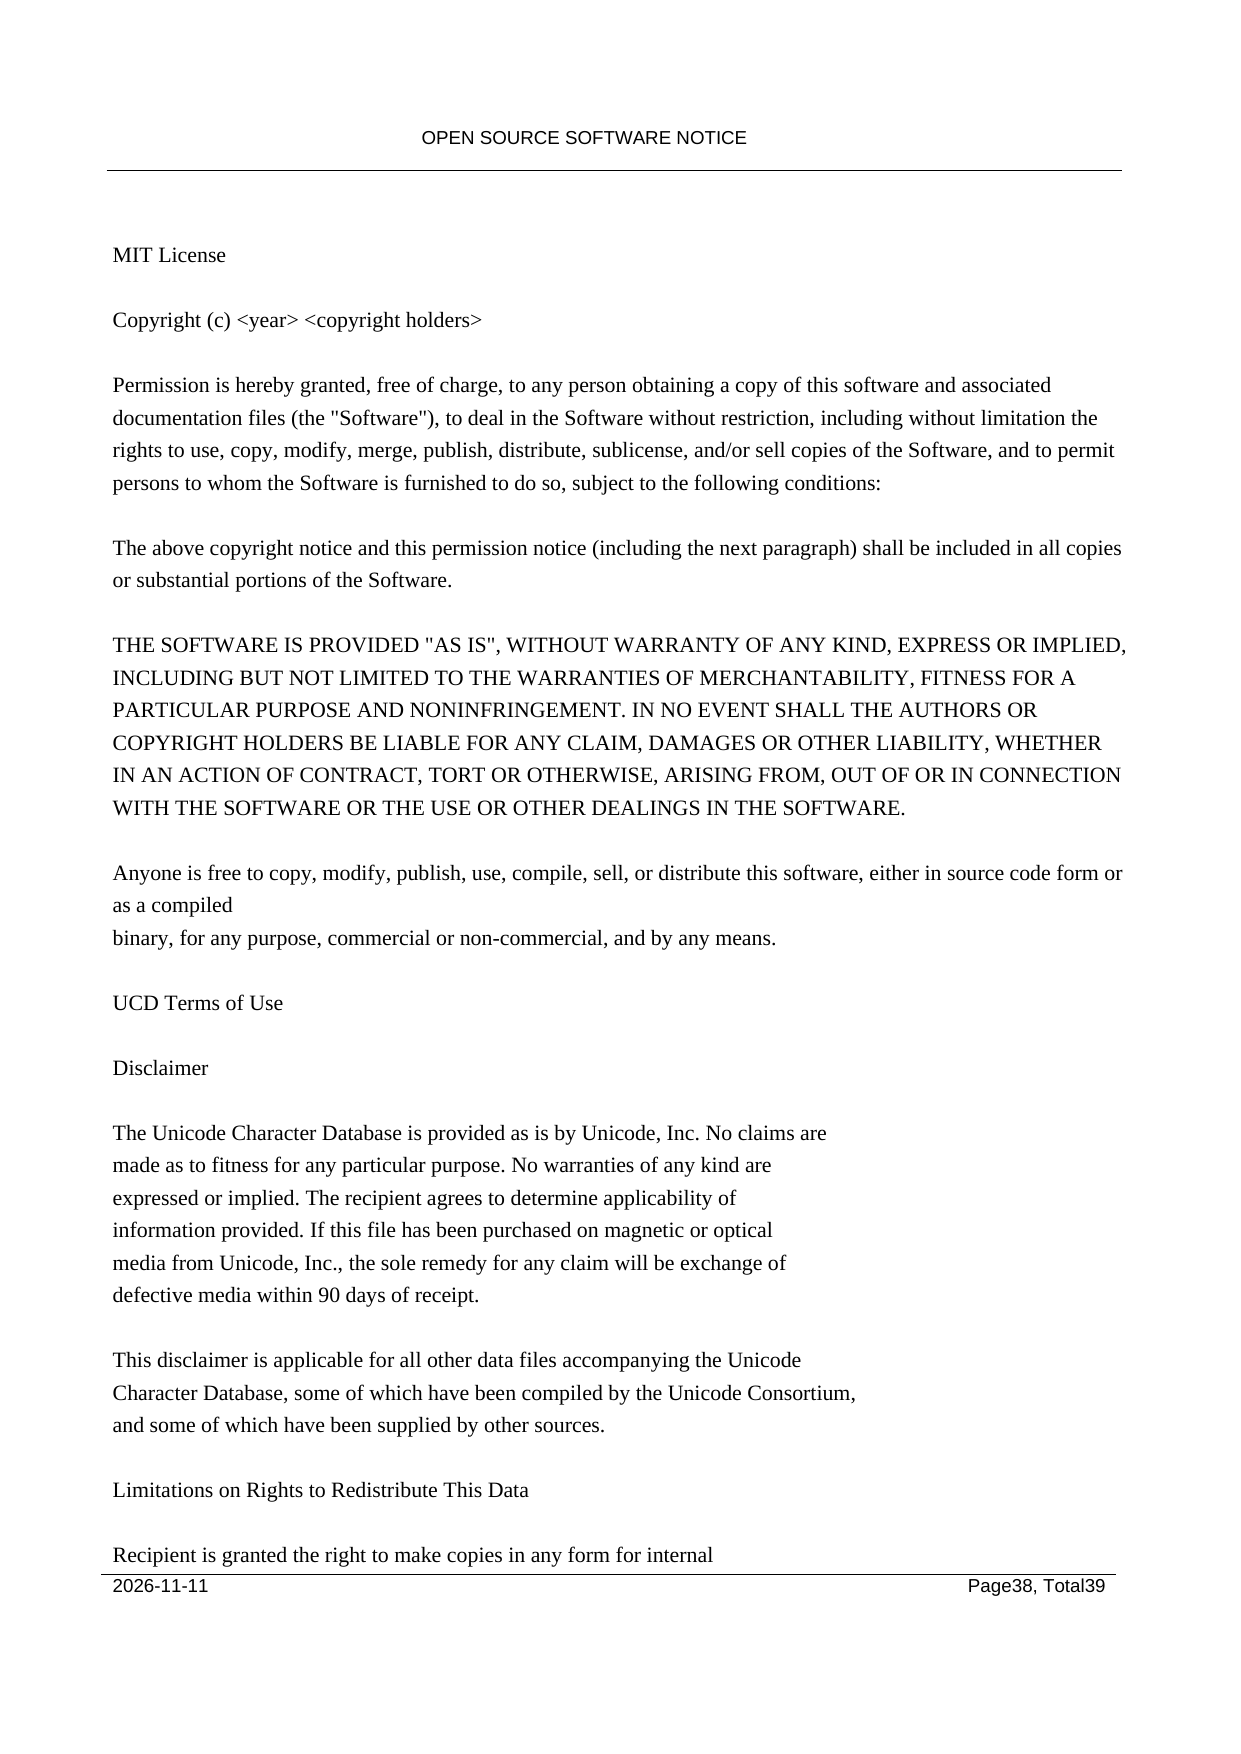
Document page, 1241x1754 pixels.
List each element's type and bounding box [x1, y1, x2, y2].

text [112, 206, 1128, 1571]
